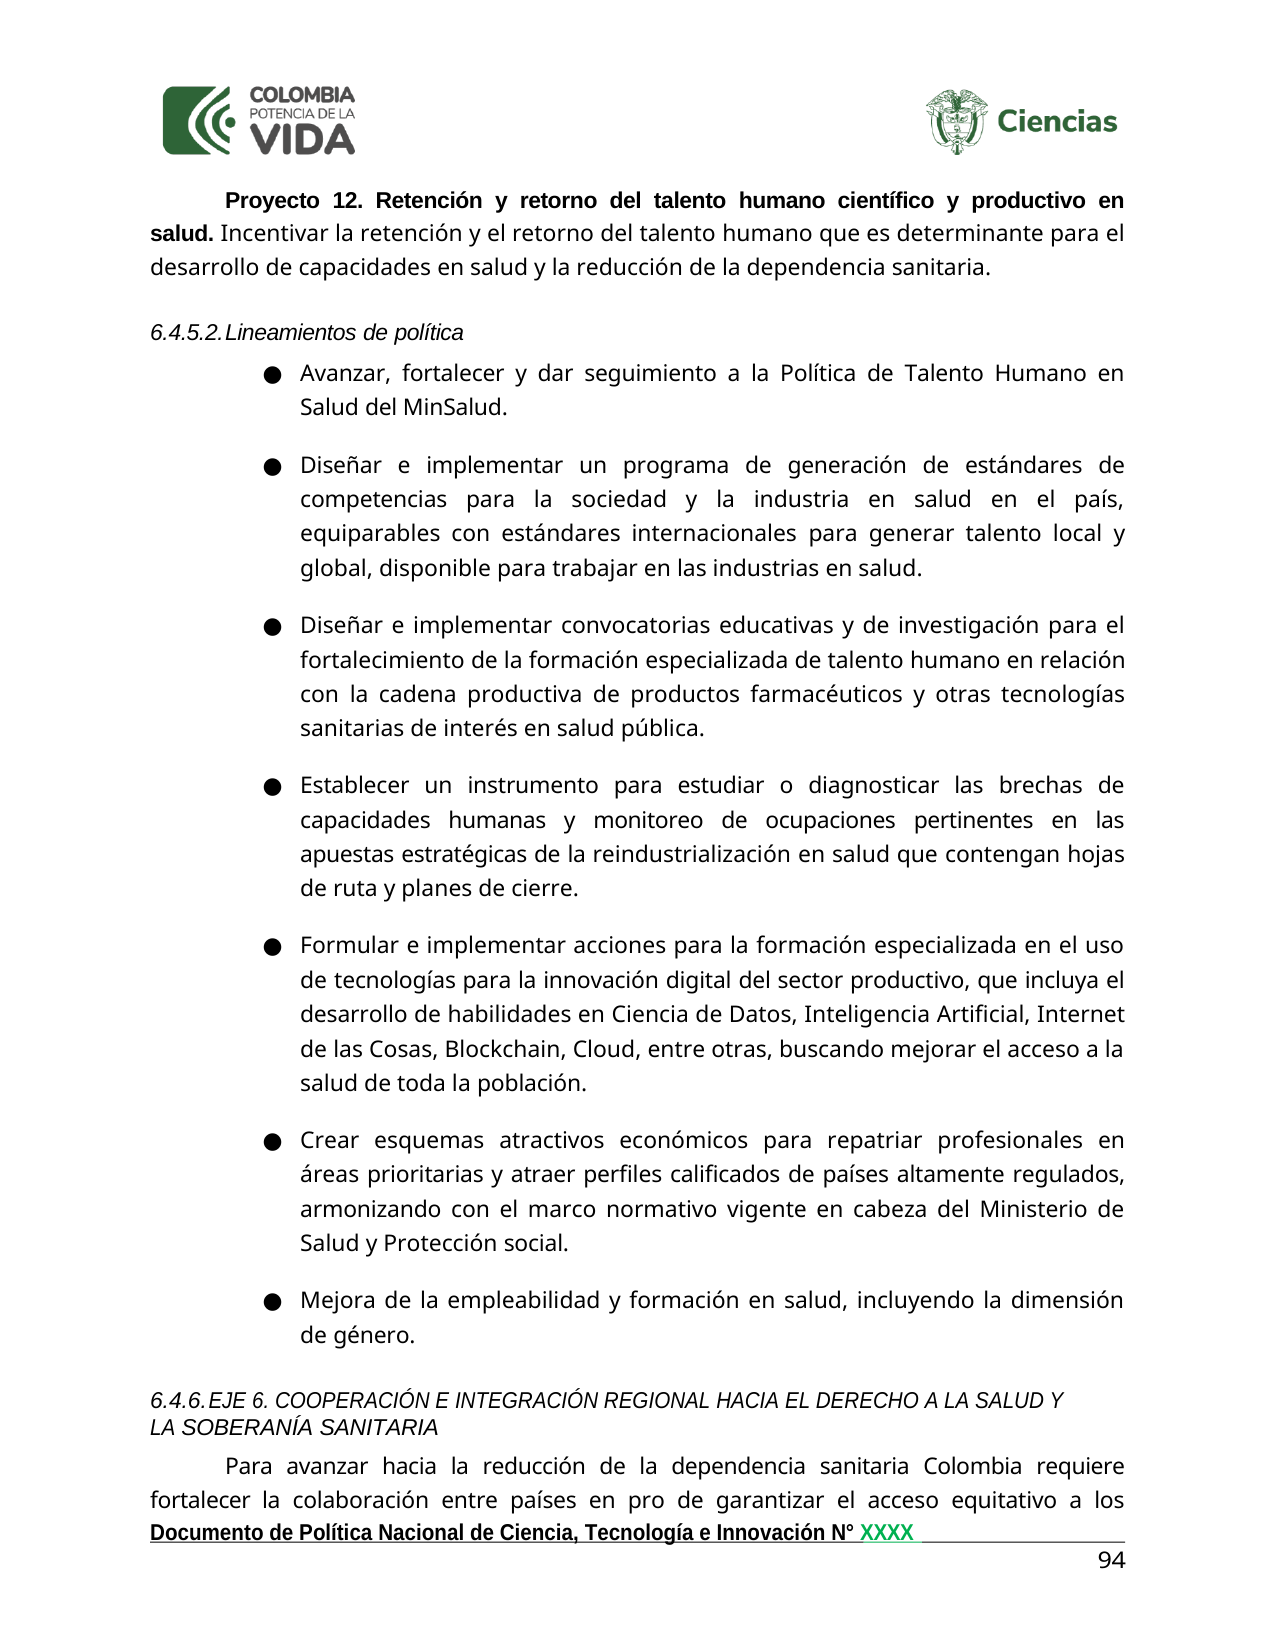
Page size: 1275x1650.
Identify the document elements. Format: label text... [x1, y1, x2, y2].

list Establecer un instrumento para estudiar o diagnosticar las brechas de capacidades humanas y monitoreo de ocupaciones pertinentes en las apuestas estratégicas de la reindustrialización en salud que contengan hojas de ruta y planes de cierre. [262, 769, 1125, 903]
list Formular e implementar acciones para la formación especializada en el uso de tecnologías para la innovación digital del sector productivo, que incluya el desarrollo de habilidades en Ciencia de Datos, Inteligencia Artificial, Internet de las Cosas, Blockchain, Cloud, entre otras, buscando mejorar el acceso a la salud de toda la población. [262, 929, 1126, 1098]
list Mejora de la empleabilidad y formación en salud, incluyendo la dimensión de género. [262, 1284, 1125, 1350]
picture [915, 81, 1125, 161]
list Avanzar, fortalecer y dar seguimiento a la Política de Talento Humano en Salud del MinSalud. [262, 357, 1125, 422]
picture [150, 78, 366, 161]
list Diseñar e implementar un programa de generación de estándares de competencias para la sociedad y la industria en salud en el país, equiparables con estándares internacionales para generar talento local y global, disponible para trabajar en las industrias en salud. [262, 449, 1125, 583]
list Lineamientos de política [150, 319, 1137, 346]
text Proyecto 12. Retención y retorno del talento humano científico y productivo en salud. Incentivar la retención y el retorno del talento humano que es determinante para el desarrollo de capacidades en salud y la reducción de la dependencia sanitaria. [150, 187, 1125, 282]
list Crear esquemas atractivos económicos para repatriar profesionales en áreas prioritarias y atraer perfiles calificados de países altamente regulados, armonizando con el marco normativo vigente en cabeza del Ministerio de Salud y Protección social. [262, 1124, 1126, 1258]
list EJE 6. COOPERACIÓN E INTEGRACIÓN REGIONAL HACIA EL DERECHO A LA SALUD Y LA SOBERANÍA SANITARIA [150, 1387, 1092, 1440]
list Diseñar e implementar convocatorias educativas y de investigación para el fortalecimiento de la formación especializada de talento humano en relación con la cadena productiva de productos farmacéuticos y otras tecnologías sanitarias de interés en salud pública. [262, 609, 1126, 743]
